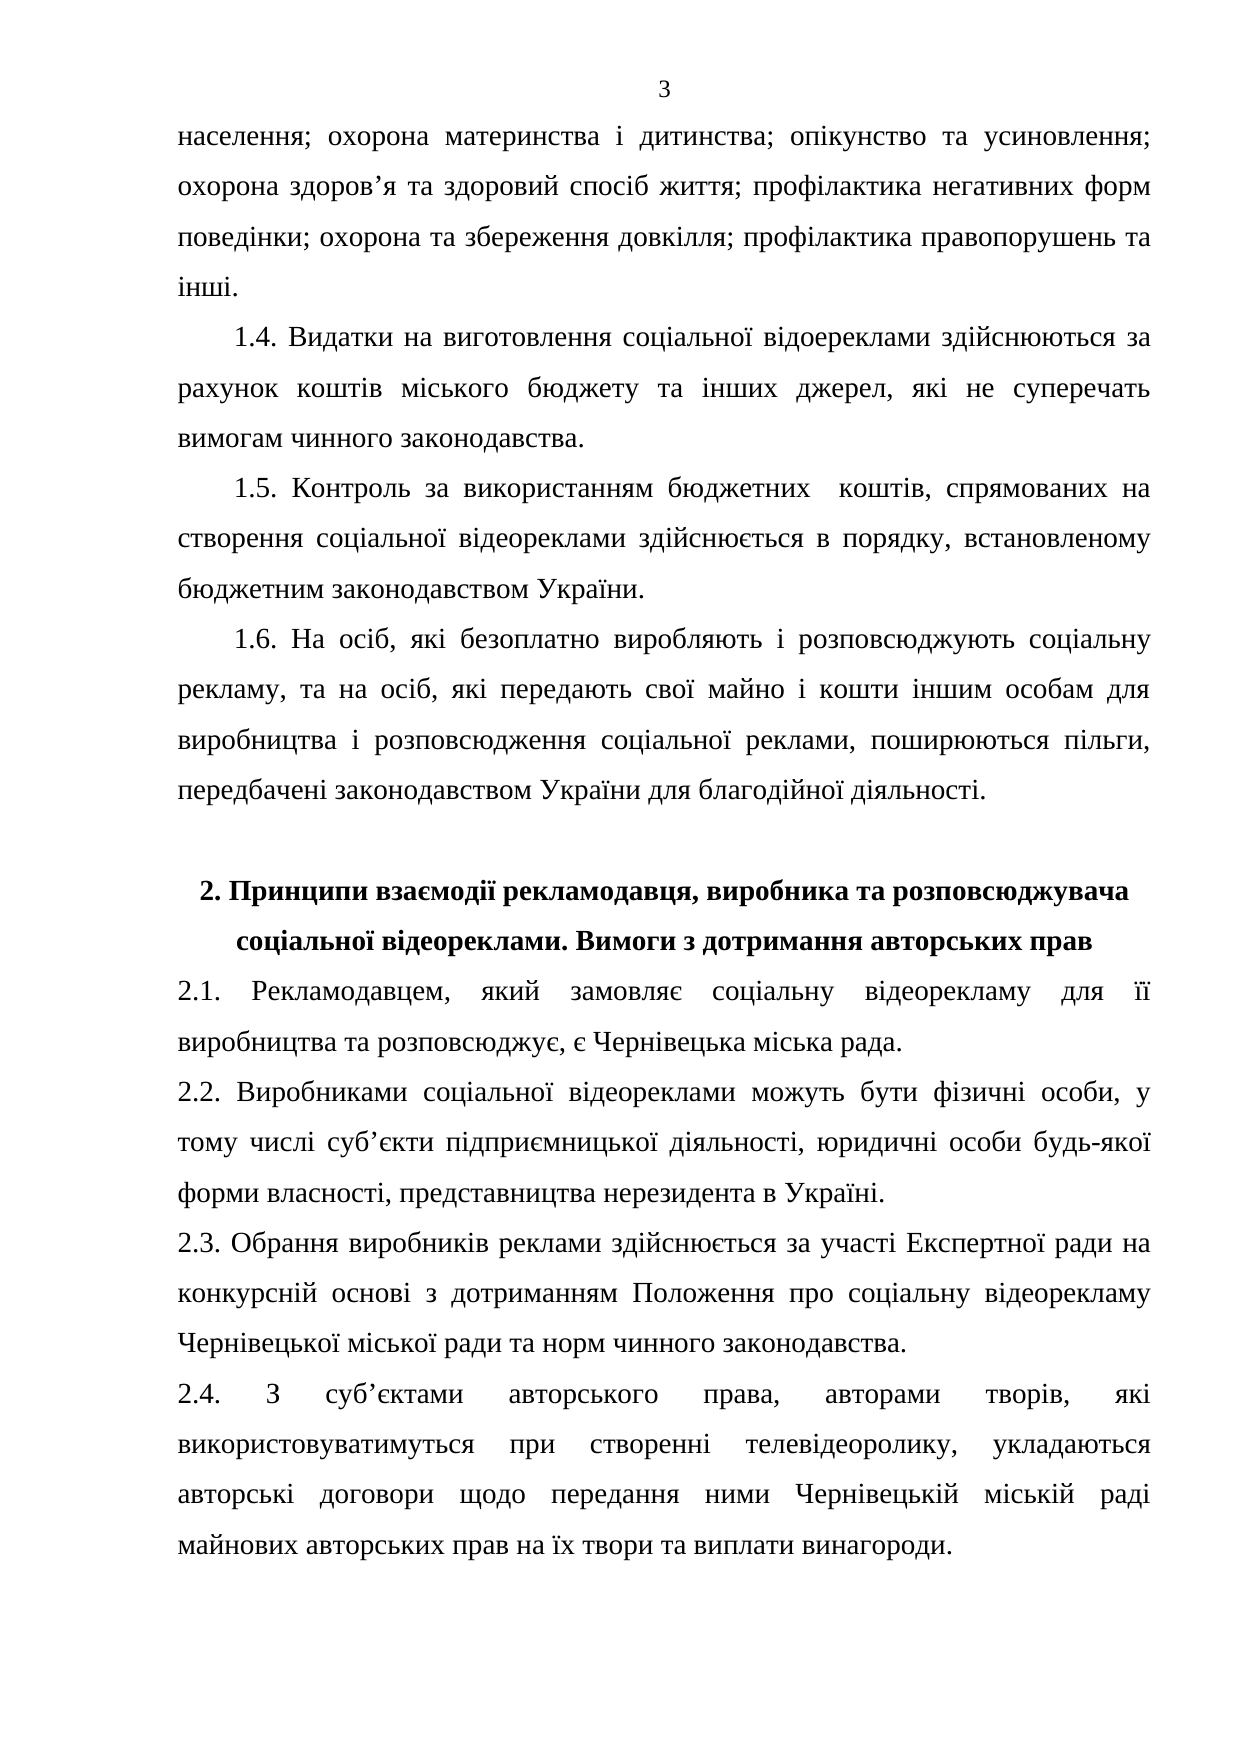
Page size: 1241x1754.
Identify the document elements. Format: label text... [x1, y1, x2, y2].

text 1.4. Видатки на виготовлення соціальної відоереклами здійснюються за рахунок коштів міського бюджету та інших джерел, які не суперечать вимогам чинного законодавства. [177, 319, 1152, 453]
text 2.1. Рекламодавцем, який замовляє соціальну відеорекламу для її виробництва та розповсюджує, є Чернівецька міська рада. [177, 973, 1152, 1057]
text 2.4. З суб’єктами авторського права, авторами творів, які використовуватимуться при створенні телевідеоролику, укладаються авторські договори щодо передання ними Чернівецькій міській раді майнових авторських прав на їх твори та виплати винагороди. [177, 1376, 1152, 1560]
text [177, 118, 1152, 303]
text 2.3. Обрання виробників реклами здійснюється за участі Експертної ради на конкурсній основі з дотриманням Положення про соціальну відеорекламу Чернівецької міської ради та норм чинного законодавства. [177, 1225, 1152, 1359]
text 1.6. На осіб, які безоплатно виробляють і розповсюджують соціальну рекламу, та на осіб, які передають свої майно і кошти іншим особам для виробництва і розповсюдження соціальної реклами, поширюються пільги, передбачені законодавством України для благодійної діяльності. [177, 621, 1152, 806]
text 2. Принципи взаємодії рекламодавця, виробника та розповсюджувача соціальної відеореклами. Вимоги з дотримання авторських прав [177, 873, 1152, 957]
text 1.5. Контроль за використанням бюджетних коштів, спрямованих на створення соціальної відеореклами здійснюється в порядку, встановленому бюджетним законодавством України. [177, 470, 1152, 604]
text 2.2. Виробниками соціальної відеореклами можуть бути фізичні особи, у тому числі суб’єкти підприємницької діяльності, юридичні особи будь-якої форми власності, представництва нерезидента в Україні. [177, 1074, 1152, 1208]
